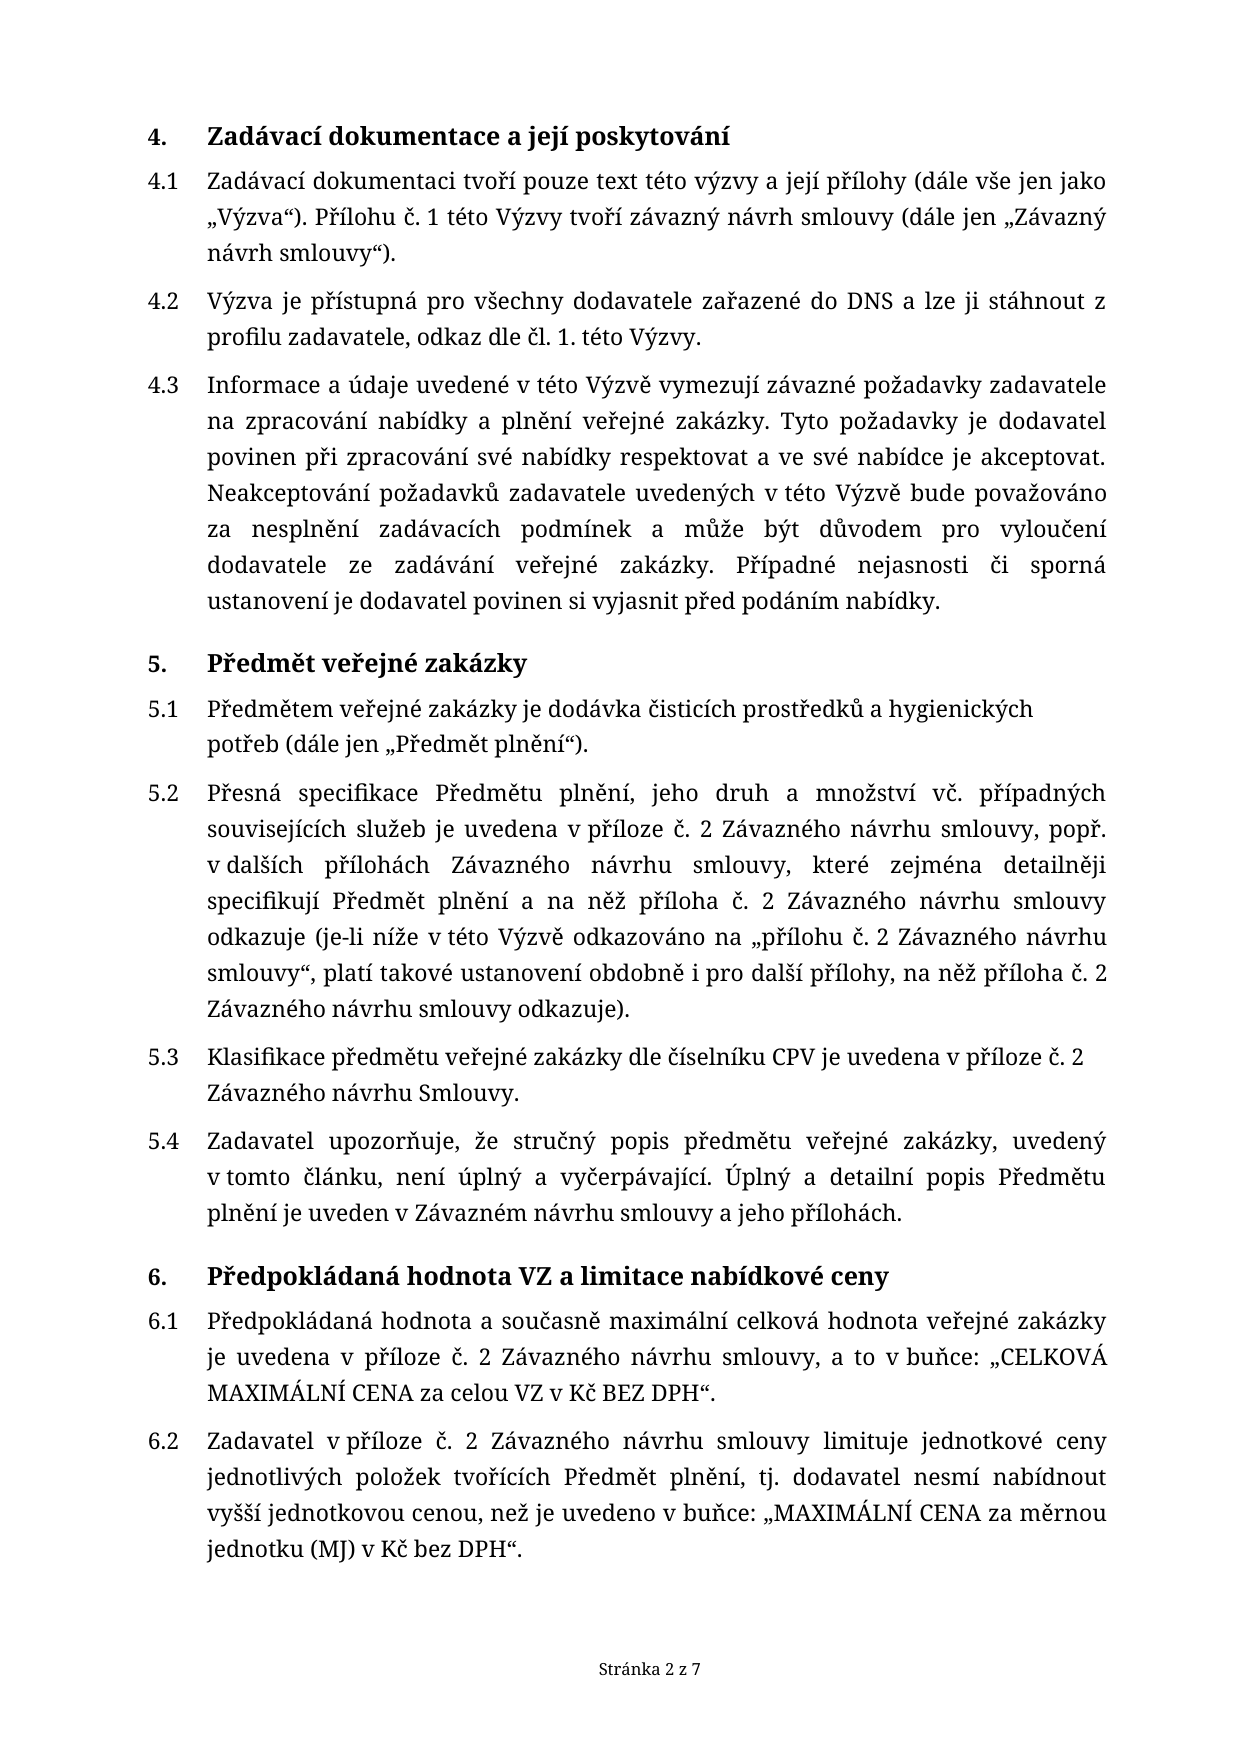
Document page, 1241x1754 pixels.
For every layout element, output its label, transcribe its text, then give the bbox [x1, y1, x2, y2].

list Výzva je přístupná pro všechny dodavatele zařazené do DNS a lze ji stáhnout z profilu zadavatele, odkaz dle čl. 1. této Výzvy. [148, 285, 1107, 352]
list Přesná specifikace Předmětu plnění, jeho druh a množství vč. případných souvisejících služeb je uvedena v příloze č. 2 Závazného návrhu smlouvy, popř. v dalších přílohách Závazného návrhu smlouvy, které zejména detailněji specifikují Předmět plnění a na něž příloha č. 2 Závazného návrhu smlouvy odkazuje (je-li níže v této Výzvě odkazováno na „přílohu č. 2 Závazného návrhu smlouvy“, platí takové ustanovení obdobně i pro další přílohy, na něž příloha č. 2 Závazného návrhu smlouvy odkazuje). [148, 777, 1107, 1024]
list Zadavatel v příloze č. 2 Závazného návrhu smlouvy limituje jednotkové ceny jednotlivých položek tvořících Předmět plnění, tj. dodavatel nesmí nabídnout vyšší jednotkovou cenou, než je uvedeno v buňce: „MAXIMÁLNÍ CENA za měrnou jednotku (MJ) v Kč bez DPH“. [148, 1425, 1107, 1564]
subtitle Předmět veřejné zakázky [148, 646, 1107, 680]
list Předpokládaná hodnota a současně maximální celková hodnota veřejné zakázky je uvedena v příloze č. 2 Závazného návrhu smlouvy, a to v buňce: „CELKOVÁ MAXIMÁLNÍ CENA za celou VZ v Kč BEZ DPH“. [148, 1305, 1107, 1408]
list Zadavatel upozorňuje, že stručný popis předmětu veřejné zakázky, uvedený v tomto článku, není úplný a vyčerpávající. Úplný a detailní popis Předmětu plnění je uveden v Závazném návrhu smlouvy a jeho přílohách. [148, 1125, 1107, 1228]
list Klasifikace předmětu veřejné zakázky dle číselníku CPV je uvedena v příloze č. 2 Závazného návrhu Smlouvy. [148, 1041, 1107, 1108]
subtitle Zadávací dokumentace a její poskytování [148, 118, 1107, 152]
list Informace a údaje uvedené v této Výzvě vymezují závazné požadavky zadavatele na zpracování nabídky a plnění veřejné zakázky. Tyto požadavky je dodavatel povinen při zpracování své nabídky respektovat a ve své nabídce je akceptovat. Neakceptování požadavků zadavatele uvedených v této Výzvě bude považováno za nesplnění zadávacích podmínek a může být důvodem pro vyloučení dodavatele ze zadávání veřejné zakázky. Případné nejasnosti či sporná ustanovení je dodavatel povinen si vyjasnit před podáním nabídky. [148, 369, 1107, 616]
subtitle Předpokládaná hodnota VZ a limitace nabídkové ceny [148, 1258, 1107, 1292]
list Zadávací dokumentaci tvoří pouze text této výzvy a její přílohy (dále vše jen jako „Výzva“). Přílohu č. 1 této Výzvy tvoří závazný návrh smlouvy (dále jen „Závazný návrh smlouvy“). [148, 165, 1107, 268]
list Předmětem veřejné zakázky je dodávka čisticích prostředků a hygienických potřeb (dále jen „Předmět plnění“). [148, 692, 1107, 760]
